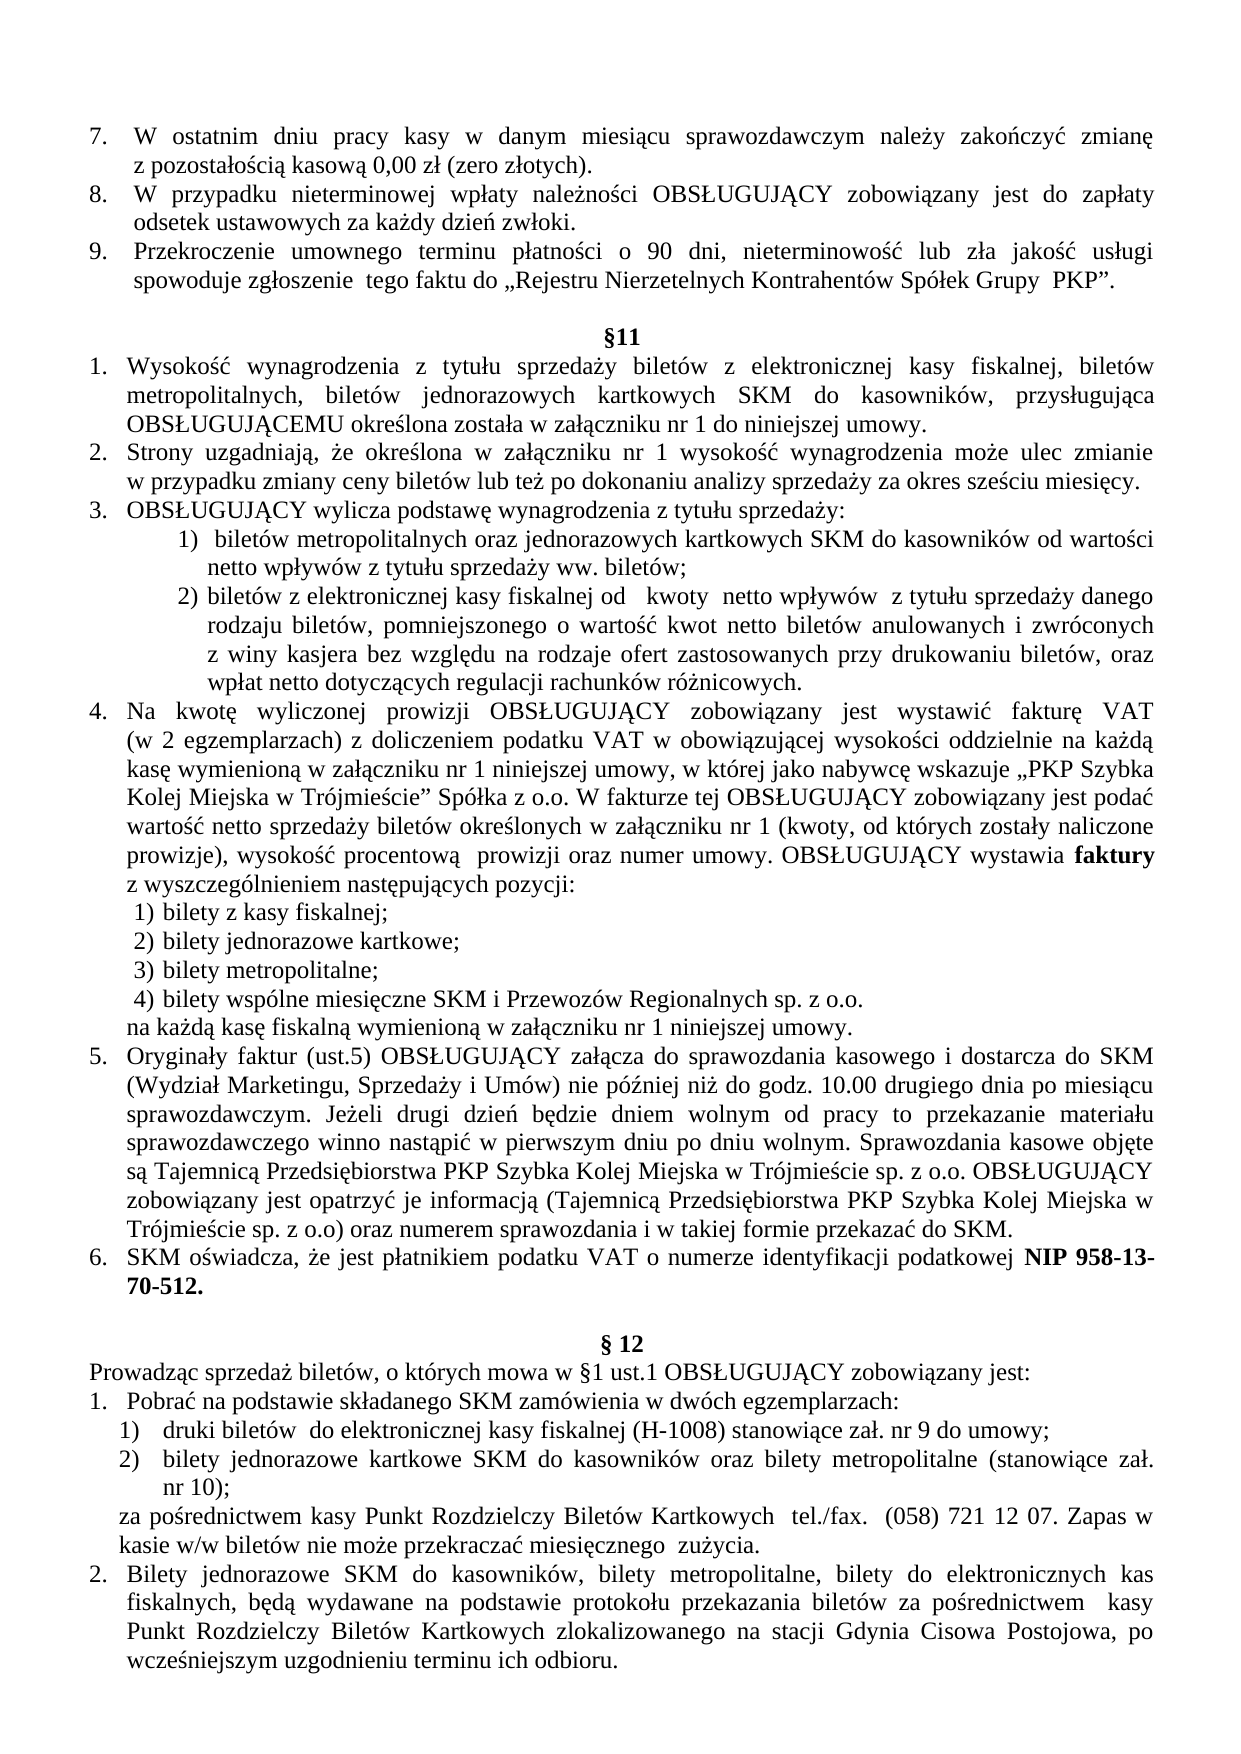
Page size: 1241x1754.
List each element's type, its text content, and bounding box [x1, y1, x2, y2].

list W przypadku nieterminowej wpłaty należności OBSŁUGUJĄCY zobowiązany jest do zapłaty odsetek ustawowych za każdy dzień zwłoki. [89, 179, 1155, 236]
list bilety metropolitalne; [126, 955, 1155, 984]
list W ostatnim dniu pracy kasy w danym miesiącu sprawozdawczym należy zakończyć zmianę z pozostałością kasową 0,00 zł (zero złotych). [89, 121, 1155, 179]
text Prowadząc sprzedaż biletów, o których mowa w §1 ust.1 OBSŁUGUJĄCY zobowiązany jest: [89, 1357, 1155, 1386]
list Oryginały faktur (ust.5) OBSŁUGUJĄCY załącza do sprawozdania kasowego i dostarcza do SKM (Wydział Marketingu, Sprzedaży i Umów) nie później niż do godz. 10.00 drugiego dnia po miesiącu sprawozdawczym. Jeżeli drugi dzień będzie dniem wolnym od pracy to przekazanie materiału sprawozdawczego winno nastąpić w pierwszym dniu po dniu wolnym. Sprawozdania kasowe objęte są Tajemnicą Przedsiębiorstwa PKP Szybka Kolej Miejska w Trójmieście sp. z o.o. OBSŁUGUJĄCY zobowiązany jest opatrzyć je informacją (Tajemnicą Przedsiębiorstwa PKP Szybka Kolej Miejska w Trójmieście sp. z o.o) oraz numerem sprawozdania i w takiej formie przekazać do SKM. [89, 1041, 1155, 1242]
list druki biletów do elektronicznej kasy fiskalnej (H-1008) stanowiące zał. nr 9 do umowy; [118, 1415, 1155, 1444]
text §11 [89, 322, 1155, 351]
list bilety wspólne miesięczne SKM i Przewozów Regionalnych sp. z o.o. [126, 984, 1155, 1012]
list Na kwotę wyliczonej prowizji OBSŁUGUJĄCY zobowiązany jest wystawić fakturę VAT (w 2 egzemplarzach) z doliczeniem podatku VAT w obowiązującej wysokości oddzielnie na każdą kasę wymienioną w załączniku nr 1 niniejszej umowy, w której jako nabywcę wskazuje „PKP Szybka Kolej Miejska w Trójmieście” Spółka z o.o. W fakturze tej OBSŁUGUJĄCY zobowiązany jest podać wartość netto sprzedaży biletów określonych w załączniku nr 1 (kwoty, od których zostały naliczone prowizje), wysokość procentową prowizji oraz numer umowy. OBSŁUGUJĄCY wystawia faktury z wyszczególnieniem następujących pozycji: [89, 696, 1155, 897]
list Przekroczenie umownego terminu płatności o 90 dni, nieterminowość lub zła jakość usługi spowoduje zgłoszenie tego faktu do „Rejestru Nierzetelnych Kontrahentów Spółek Grupy PKP”. [89, 236, 1155, 294]
list na każdą kasę fiskalną wymienioną w załączniku nr 1 niniejszej umowy. [126, 1012, 1155, 1041]
text za pośrednictwem kasy Punkt Rozdzielczy Biletów Kartkowych tel./fax. (058) 721 12 07. Zapas w kasie w/w biletów nie może przekraczać miesięcznego zużycia. [118, 1501, 1155, 1559]
list Bilety jednorazowe SKM do kasowników, bilety metropolitalne, bilety do elektronicznych kas fiskalnych, będą wydawane na podstawie protokołu przekazania biletów za pośrednictwem kasy Punkt Rozdzielczy Biletów Kartkowych zlokalizowanego na stacji Gdynia Cisowa Postojowa, po wcześniejszym uzgodnieniu terminu ich odbioru. [89, 1559, 1155, 1674]
text § 12 [89, 1329, 1155, 1357]
list bilety jednorazowe kartkowe; [133, 926, 1155, 955]
list biletów metropolitalnych oraz jednorazowych kartkowych SKM do kasowników od wartości netto wpływów z tytułu sprzedaży ww. biletów; [177, 524, 1155, 581]
list bilety z kasy fiskalnej; [133, 897, 1155, 926]
list Strony uzgadniają, że określona w załączniku nr 1 wysokość wynagrodzenia może ulec zmianie w przypadku zmiany ceny biletów lub też po dokonaniu analizy sprzedaży za okres sześciu miesięcy. [89, 437, 1155, 495]
list bilety jednorazowe kartkowe SKM do kasowników oraz bilety metropolitalne (stanowiące zał. nr 10); [118, 1444, 1155, 1501]
list OBSŁUGUJĄCY wylicza podstawę wynagrodzenia z tytułu sprzedaży: [89, 495, 1155, 524]
list biletów z elektronicznej kasy fiskalnej od kwoty netto wpływów z tytułu sprzedaży danego rodzaju biletów, pomniejszonego o wartość kwot netto biletów anulowanych i zwróconych z winy kasjera bez względu na rodzaje ofert zastosowanych przy drukowaniu biletów, oraz wpłat netto dotyczących regulacji rachunków różnicowych. [177, 581, 1155, 696]
list Pobrać na podstawie składanego SKM zamówienia w dwóch egzemplarzach: [89, 1386, 1155, 1415]
list SKM oświadcza, że jest płatnikiem podatku VAT o numerze identyfikacji podatkowej NIP 958-13-70-512. [89, 1242, 1155, 1300]
list Wysokość wynagrodzenia z tytułu sprzedaży biletów z elektronicznej kasy fiskalnej, biletów metropolitalnych, biletów jednorazowych kartkowych SKM do kasowników, przysługująca OBSŁUGUJĄCEMU określona została w załączniku nr 1 do niniejszej umowy. [89, 351, 1155, 437]
